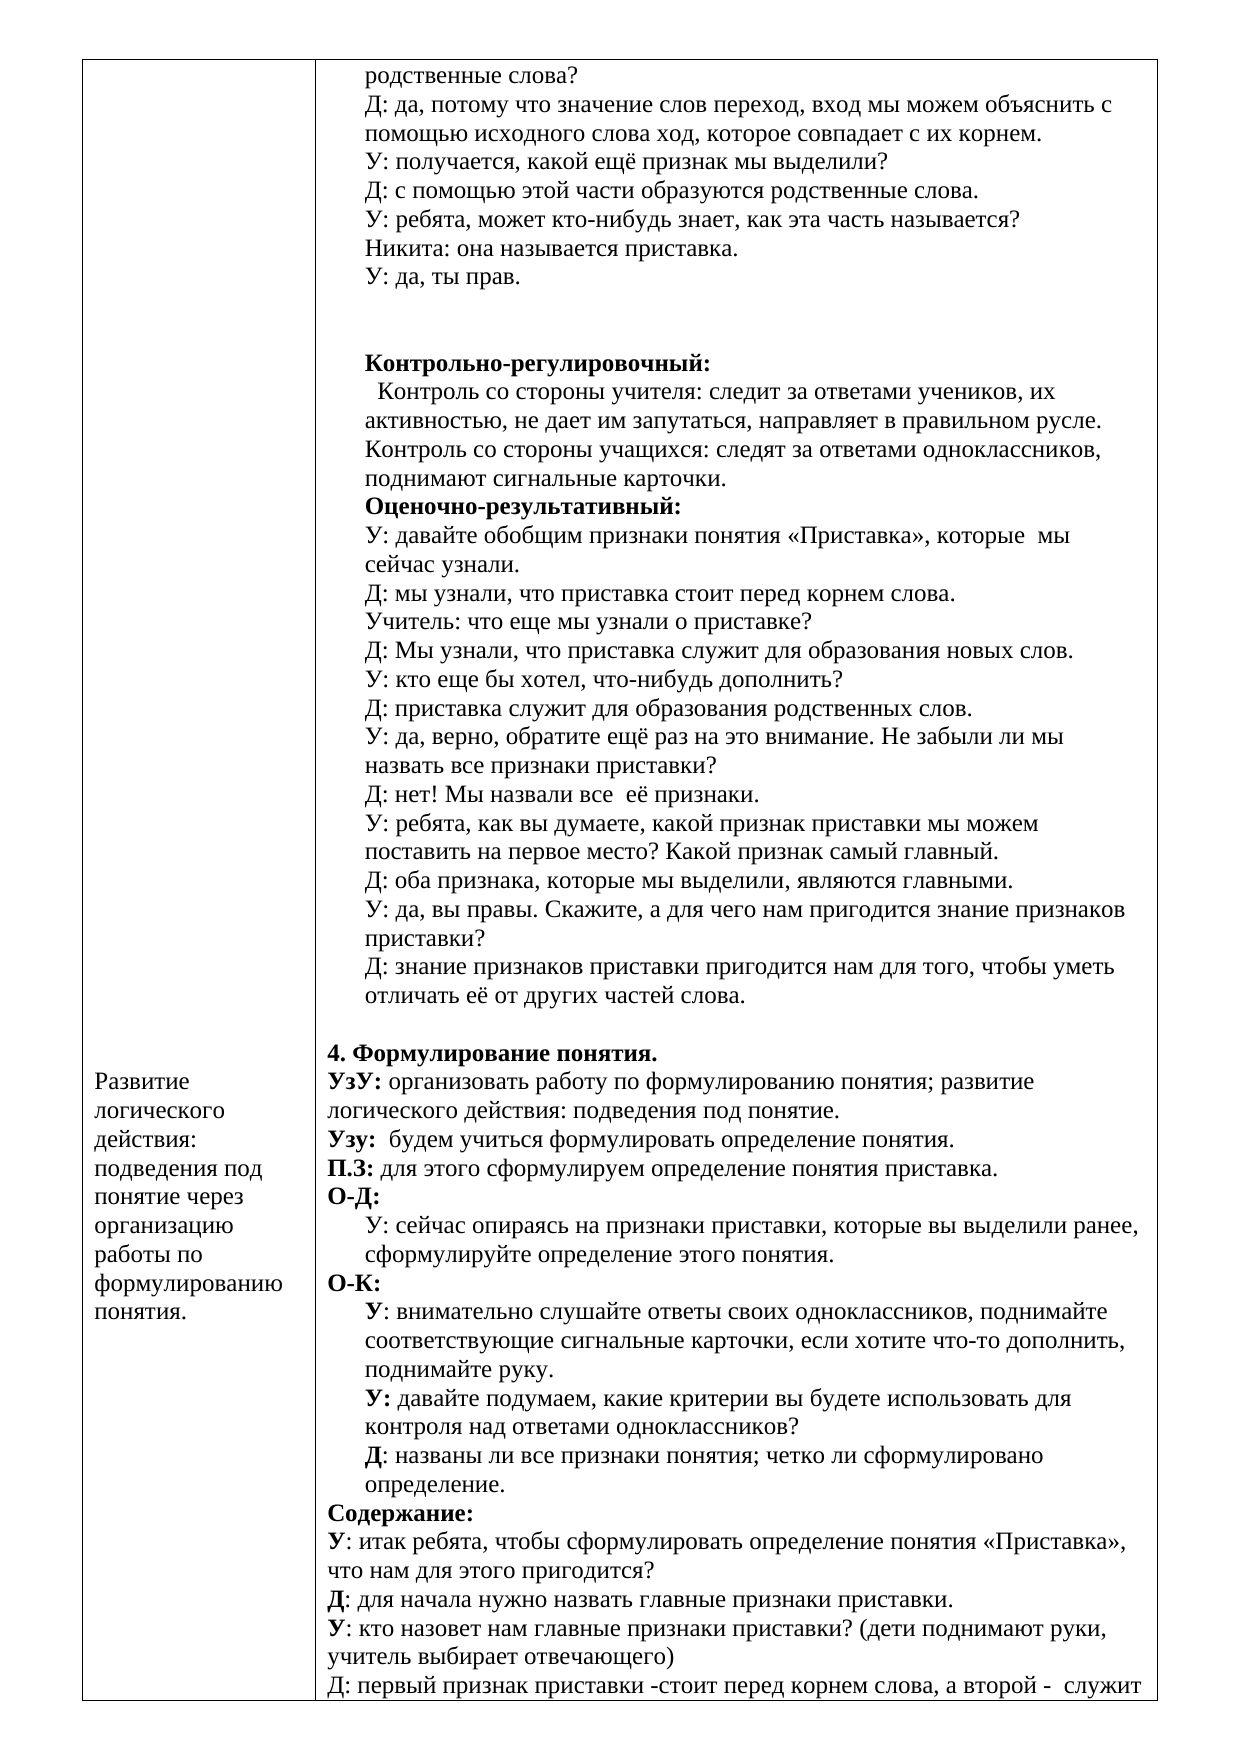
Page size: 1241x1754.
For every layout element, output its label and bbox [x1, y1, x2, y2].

table_header [316, 60, 1157, 1700]
table_header [83, 60, 315, 1700]
